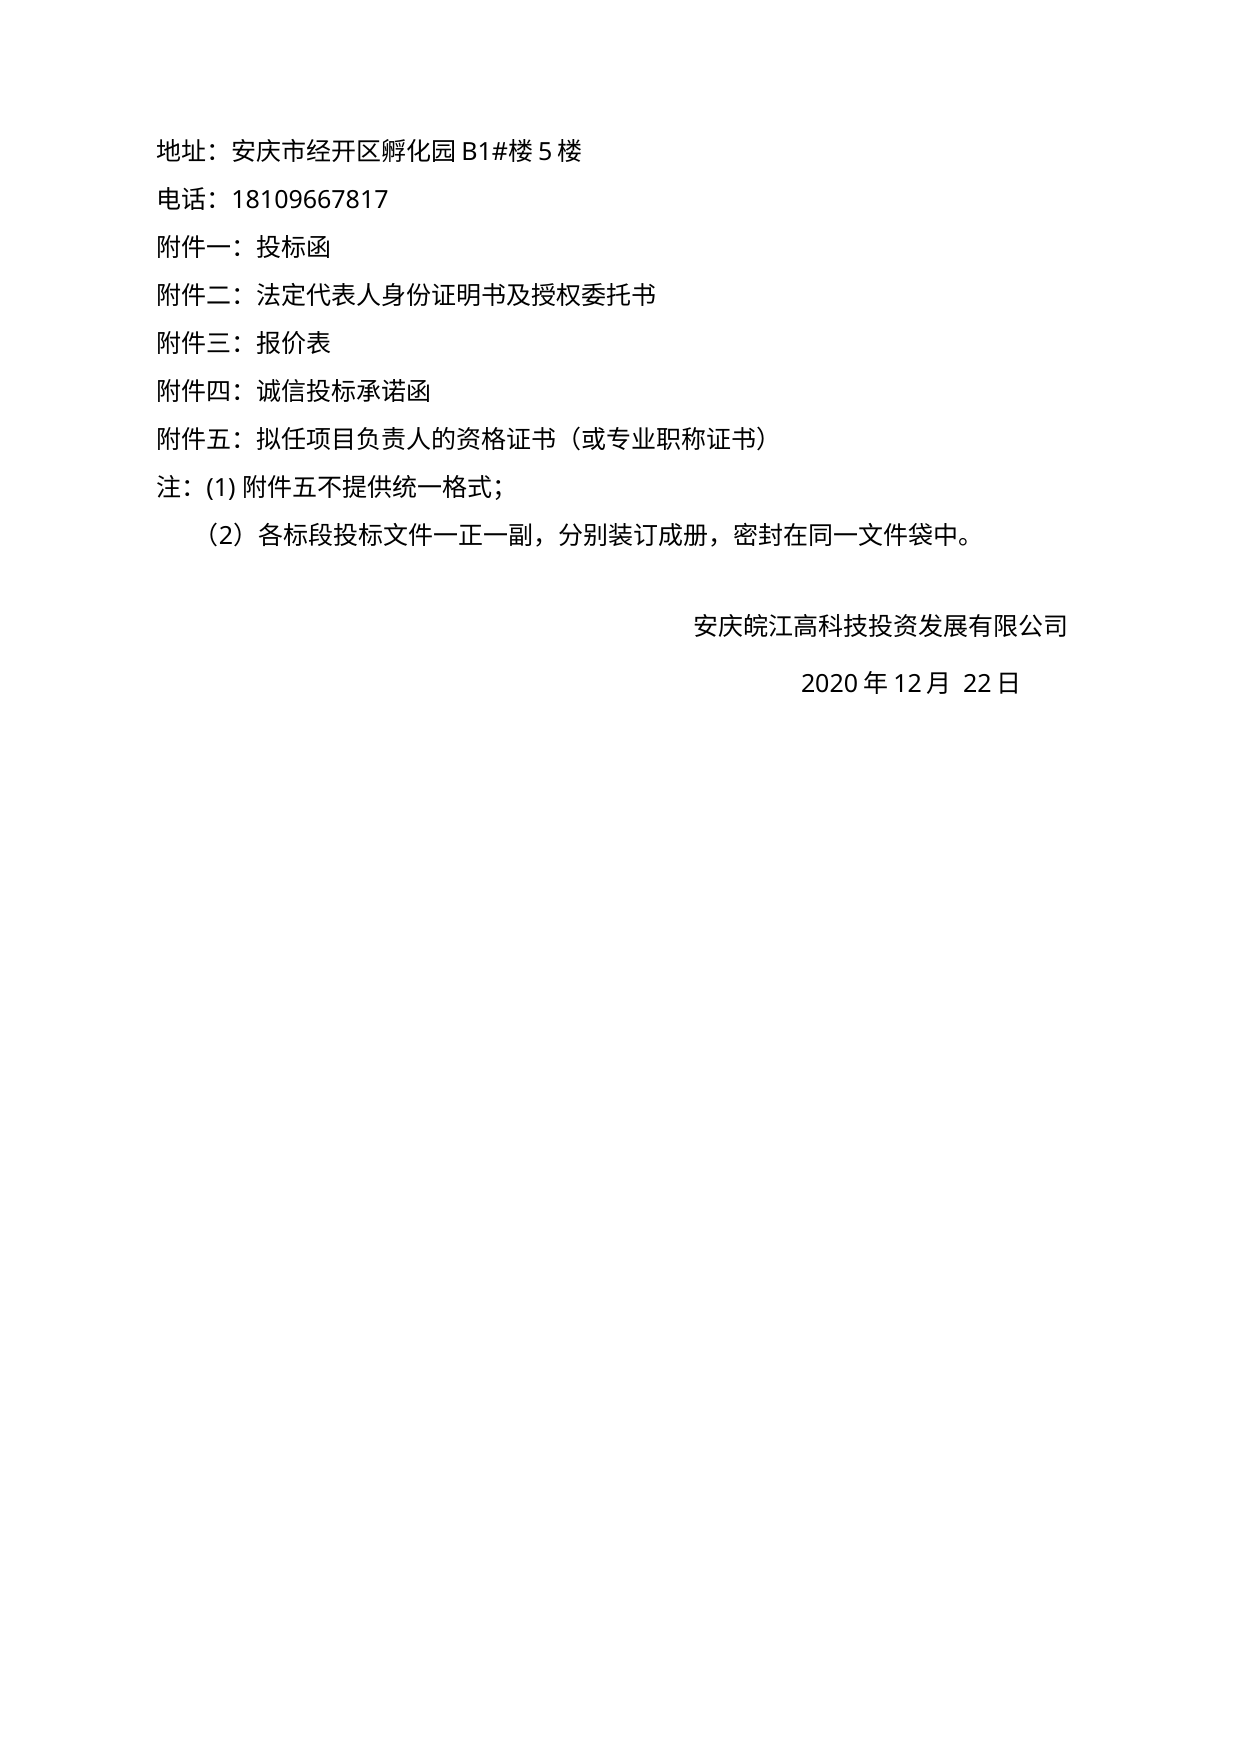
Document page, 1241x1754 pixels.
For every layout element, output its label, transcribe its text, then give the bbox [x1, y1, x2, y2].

text 注：(1) 附件五不提供统一格式； [106, 456, 1134, 503]
text 附件二：法定代表人身份证明书及授权委托书 [106, 264, 1134, 312]
text 2020年12月 22日 [106, 663, 1021, 699]
text 安庆皖江高科技投资发展有限公司 [106, 606, 1134, 642]
text （2）各标段投标文件一正一副，分别装订成册，密封在同一文件袋中。 [106, 503, 1134, 551]
text 附件三：报价表 [106, 312, 1134, 360]
text 附件四：诚信投标承诺函 [106, 360, 1134, 408]
text 附件一：投标函 [106, 216, 1134, 264]
text 电话：18109667817 [106, 168, 1134, 216]
text 附件五：拟任项目负责人的资格证书（或专业职称证书） [106, 408, 1134, 456]
text 地址：安庆市经开区孵化园B1#楼5楼 [106, 120, 1134, 168]
